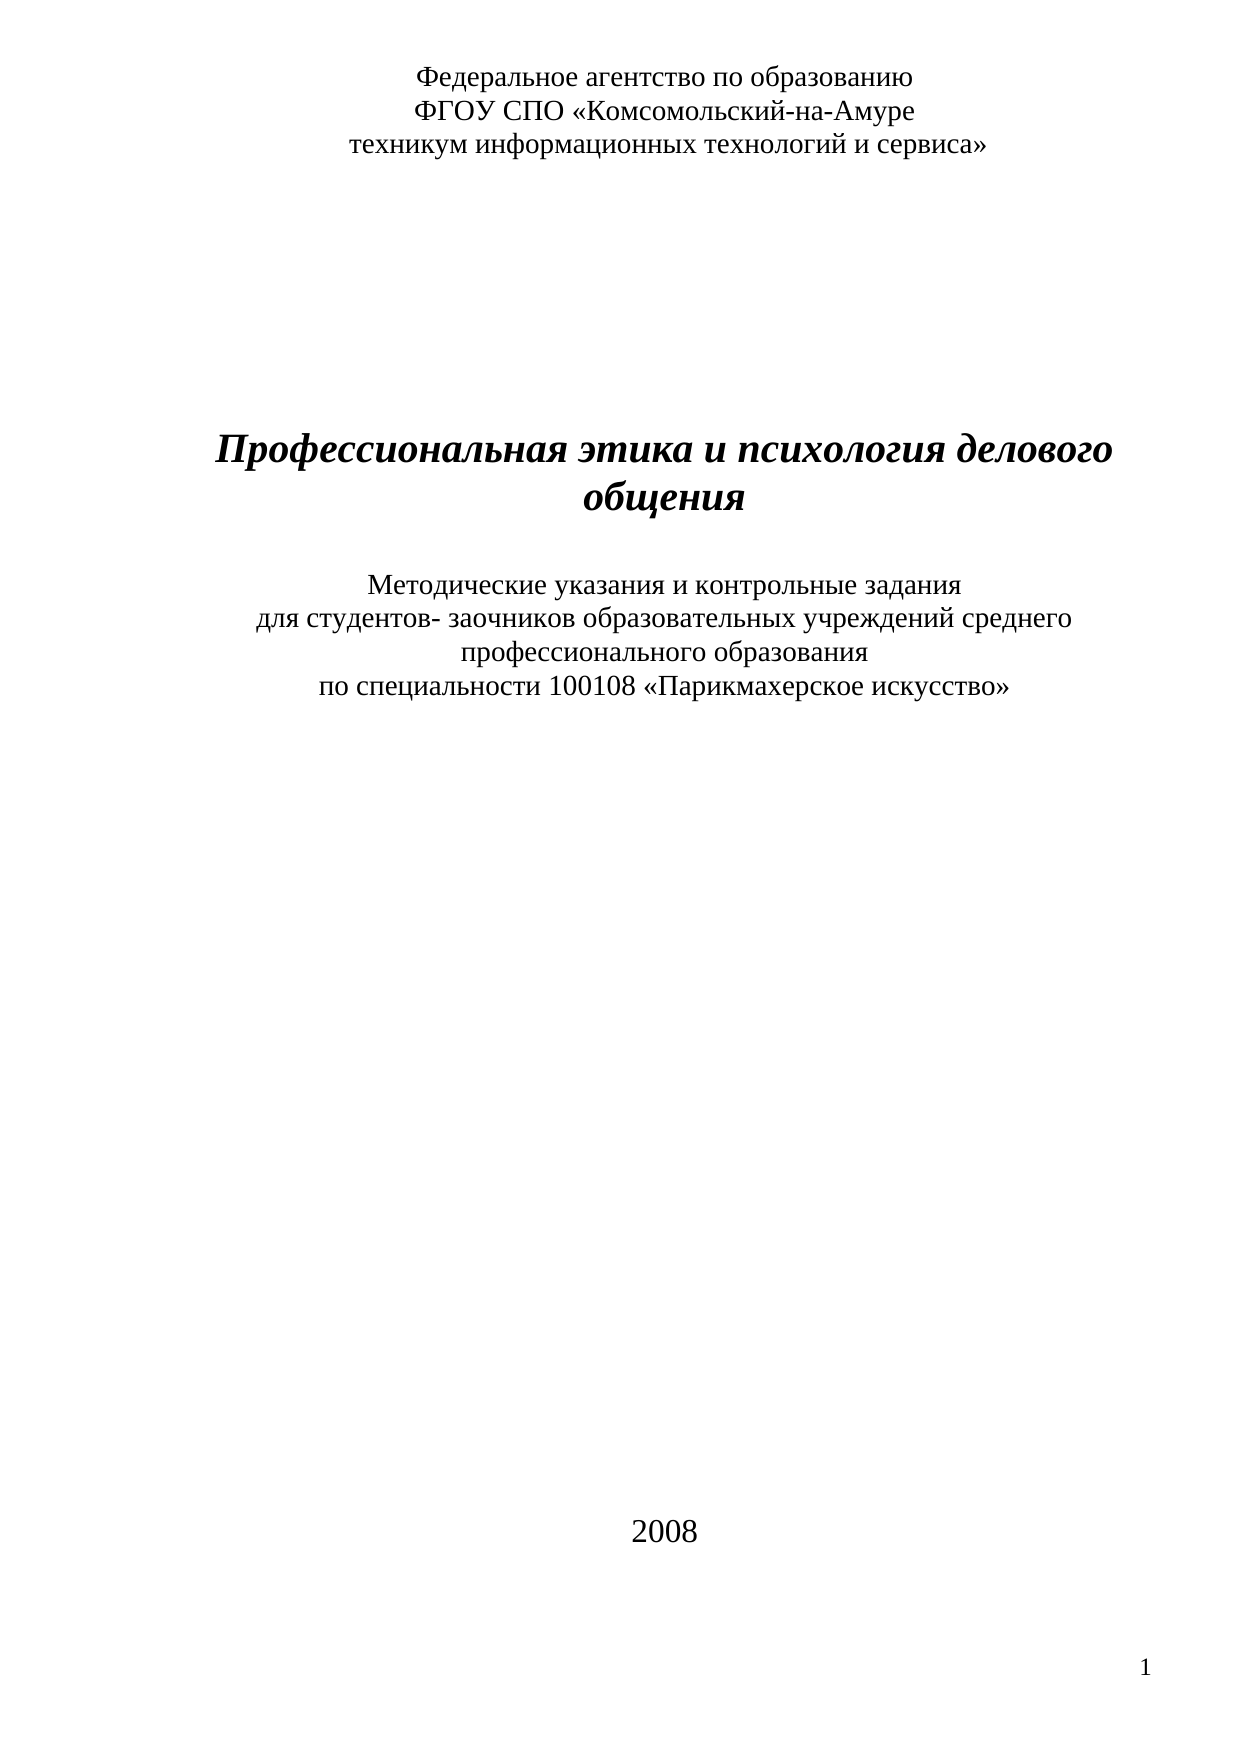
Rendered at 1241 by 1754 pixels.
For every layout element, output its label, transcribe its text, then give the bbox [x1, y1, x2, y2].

text Федеральное агентство по образованию [177, 59, 1152, 93]
text ФГОУ СПО «Комсомольский-на-Амуре [177, 93, 1152, 126]
text техникум информационных технологий и сервиса» [177, 126, 1152, 160]
text Профессиональная этика и психология делового общения [177, 423, 1152, 519]
text для студентов- заочников образовательных учреждений среднего профессионального образования [177, 601, 1152, 668]
text 2008 [177, 1511, 1152, 1549]
text Методические указания и контрольные задания [177, 567, 1152, 601]
text по специальности 100108 «Парикмахерское искусство» [177, 668, 1152, 701]
